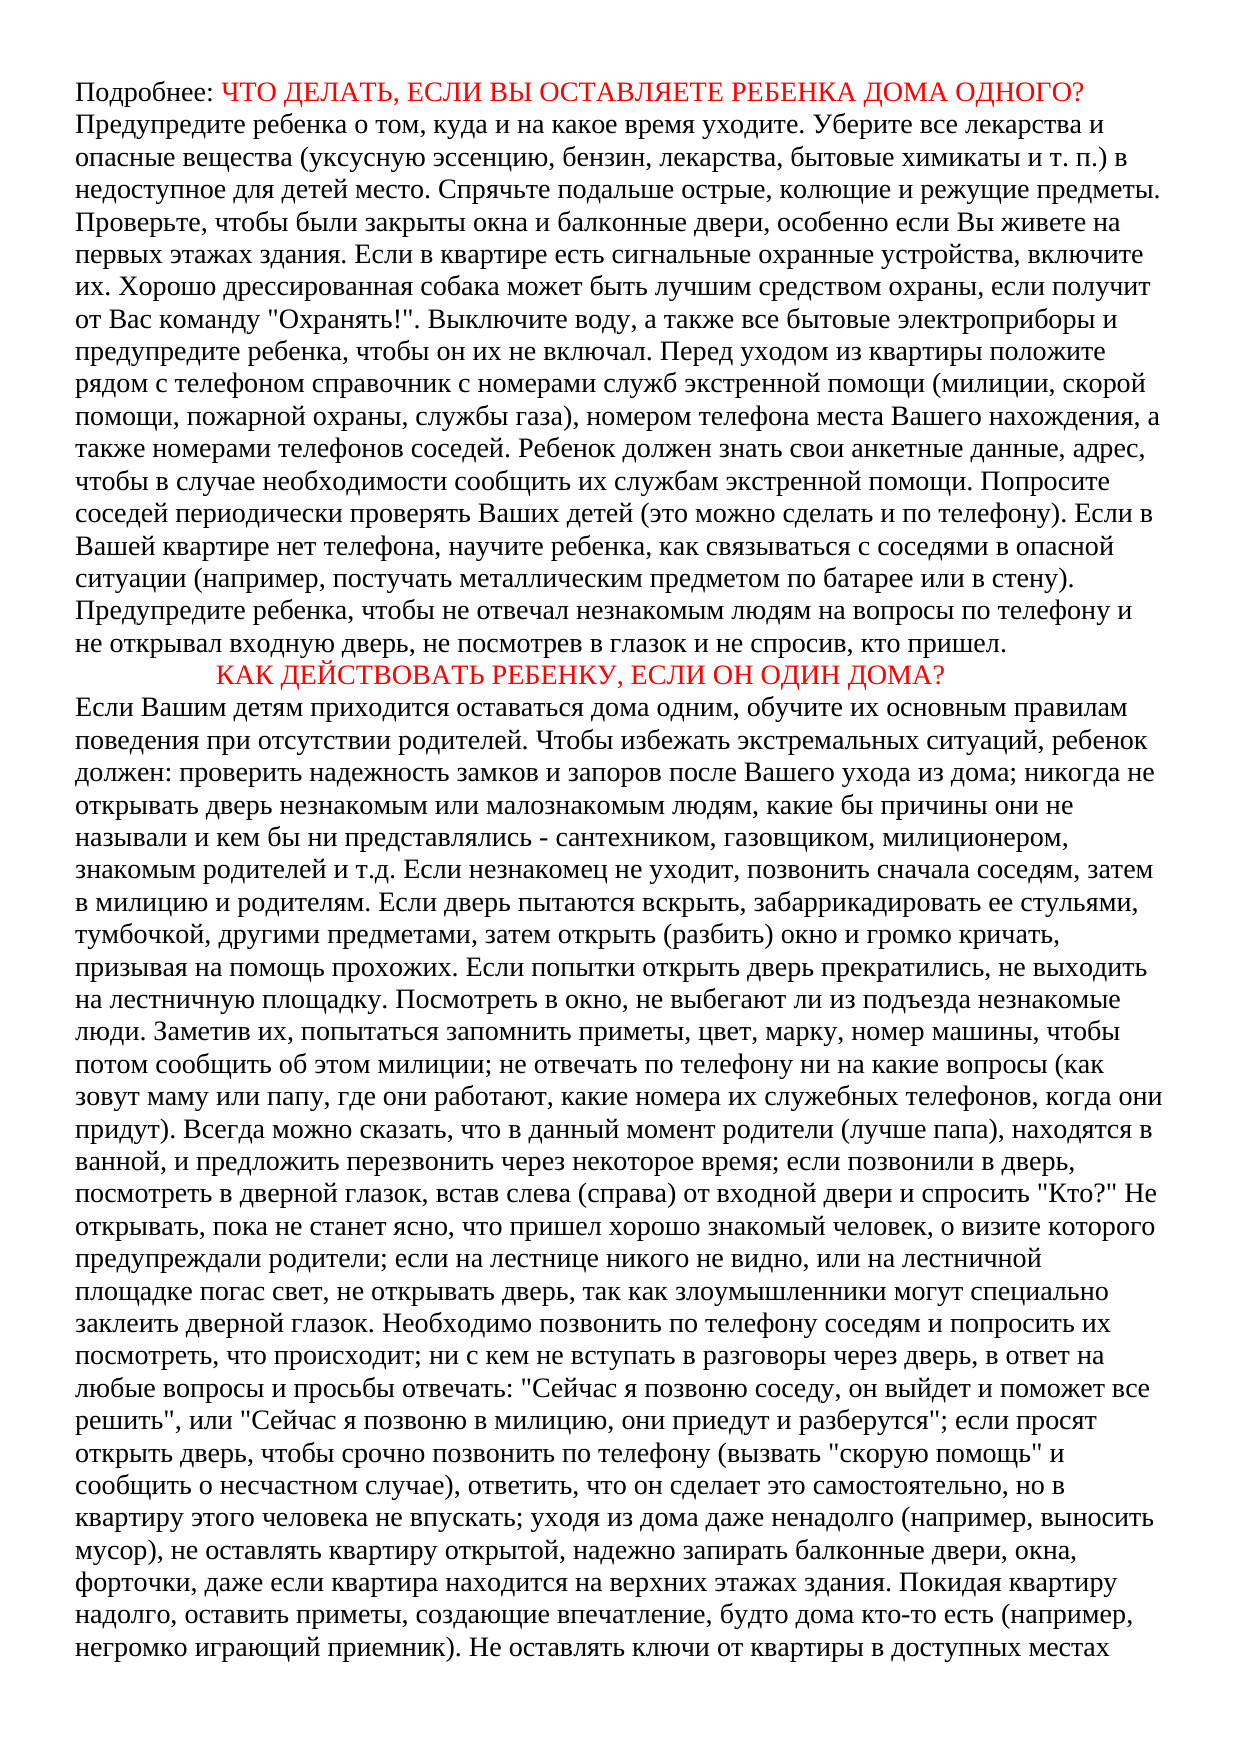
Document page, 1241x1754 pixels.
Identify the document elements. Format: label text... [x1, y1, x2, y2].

text Подробнее: ЧТО ДЕЛАТЬ, ЕСЛИ ВЫ ОСТАВЛЯЕТЕ РЕБЕНКА ДОМА ОДНОГО? Предупредите ребенка о том, куда и на какое время уходите. Уберите все лекарства и опасные вещества (уксусную эссенцию, бензин, лекарства, бытовые химикаты и т. п.) в недоступное для детей место. Спрячьте подальше острые, колющие и режущие предметы. Проверьте, чтобы были закрыты окна и балконные двери, особенно если Вы живете на первых этажах здания. Если в квартире есть сигнальные охранные устройства, включите их. Хорошо дрессированная собака может быть лучшим средством охраны, если получит от Вас команду "Охранять!". Выключите воду, а также все бытовые электроприборы и предупредите ребенка, чтобы он их не включал. Перед уходом из квартиры положите рядом с телефоном справочник с номерами служб экстренной помощи (милиции, скорой помощи, пожарной охраны, службы газа), номером телефона места Вашего нахождения, а также номерами телефонов соседей. Ребенок должен знать свои анкетные данные, адрес, чтобы в случае необходимости сообщить их службам экстренной помощи. Попросите соседей периодически проверять Ваших детей (это можно сделать и по телефону). Если в Вашей квартире нет телефона, научите ребенка, как связываться с соседями в опасной ситуации (например, постучать металлическим предметом по батарее или в стену). Предупредите ребенка, чтобы не отвечал незнакомым людям на вопросы по телефону и не открывал входную дверь, не посмотрев в глазок и не спросив, кто пришел. [75, 75, 1165, 658]
text КАК ДЕЙСТВОВАТЬ РЕБЕНКУ, ЕСЛИ ОН ОДИН ДОМА? [75, 658, 1165, 691]
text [75, 691, 1165, 1662]
